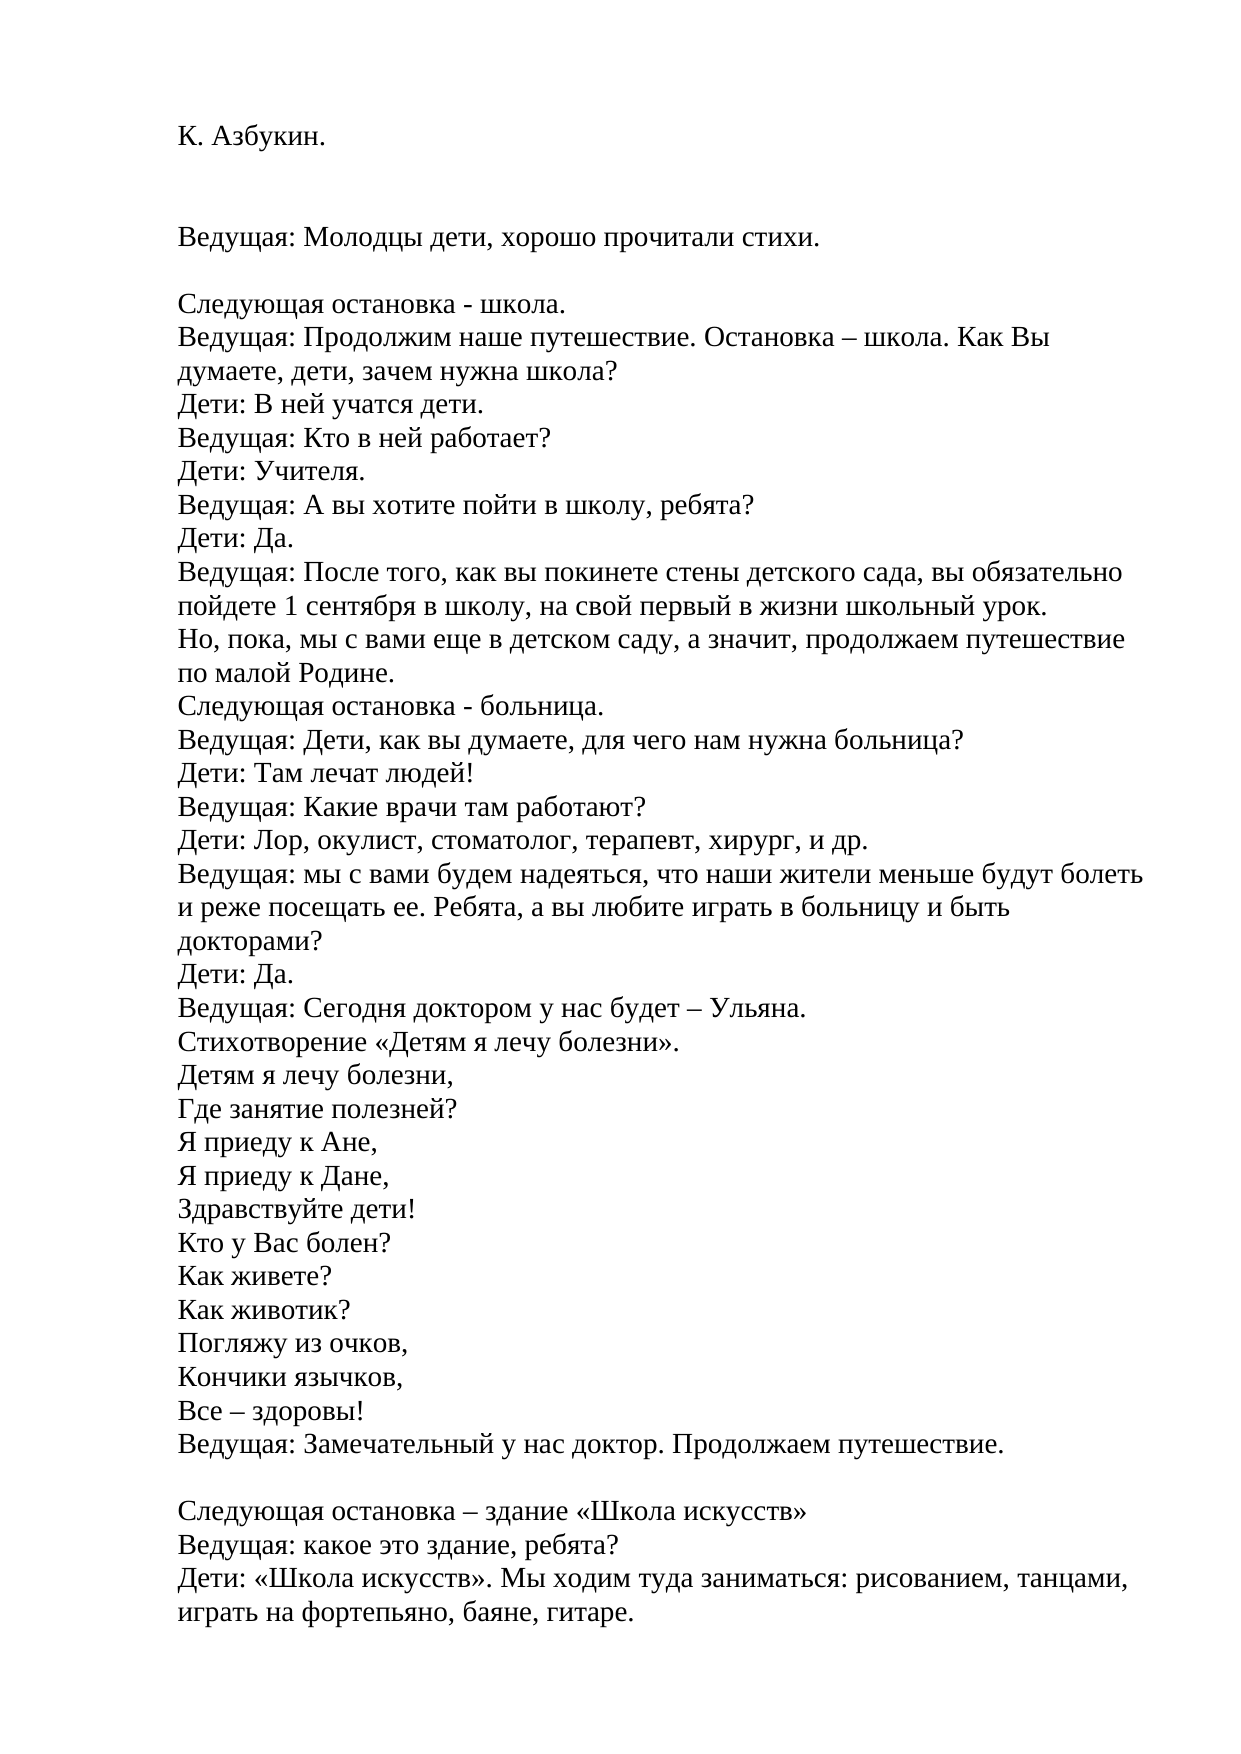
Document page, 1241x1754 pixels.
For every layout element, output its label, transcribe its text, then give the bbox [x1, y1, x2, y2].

text К. Азбукин. [177, 118, 1152, 152]
text Ведущая: Продолжим наше путешествие. Остановка – школа. Как Вы думаете, дети, зачем нужна школа? [177, 319, 1152, 386]
text Дети: «Школа искусств». Мы ходим туда заниматься: рисованием, танцами, играть на фортепьяно, баяне, гитаре. [177, 1560, 1152, 1627]
text Кто у Вас болен? [177, 1225, 1152, 1258]
text Дети: Там лечат людей! [177, 755, 1152, 789]
text Ведущая: Замечательный у нас доктор. Продолжаем путешествие. [177, 1426, 1152, 1460]
text Ведущая: А вы хотите пойти в школу, ребята? [177, 487, 1152, 521]
text Ведущая: Какие врачи там работают? [177, 789, 1152, 822]
text Но, пока, мы с вами еще в детском саду, а значит, продолжаем путешествие по малой Родине. [177, 621, 1152, 688]
text Ведущая: мы с вами будем надеяться, что наши жители меньше будут болеть и реже посещать ее. Ребята, а вы любите играть в больницу и быть докторами? [177, 856, 1152, 957]
text Погляжу из очков, [177, 1326, 1152, 1359]
text Я приеду к Ане, [177, 1124, 1152, 1158]
text Дети: Да. [177, 521, 1152, 554]
text Ведущая: Сегодня доктором у нас будет – Ульяна. [177, 990, 1152, 1024]
text Следующая остановка - школа. [177, 286, 1152, 319]
text Дети: Лор, окулист, стоматолог, терапевт, хирург, и др. [177, 822, 1152, 856]
text Следующая остановка - больница. [177, 688, 1152, 722]
text Как животик? [177, 1292, 1152, 1326]
text Дети: Да. [177, 957, 1152, 990]
text Ведущая: Кто в ней работает? [177, 420, 1152, 453]
text Следующая остановка – здание «Школа искусств» [177, 1493, 1152, 1527]
text Детям я лечу болезни, [177, 1057, 1152, 1091]
text Где занятие полезней? [177, 1091, 1152, 1124]
text Кончики язычков, [177, 1359, 1152, 1393]
text Стихотворение «Детям я лечу болезни». [177, 1024, 1152, 1057]
text Ведущая: Дети, как вы думаете, для чего нам нужна больница? [177, 722, 1152, 755]
text Как живете? [177, 1258, 1152, 1292]
text Все – здоровы! [177, 1393, 1152, 1426]
text Здравствуйте дети! [177, 1191, 1152, 1225]
text Ведущая: какое это здание, ребята? [177, 1527, 1152, 1560]
text Я приеду к Дане, [177, 1158, 1152, 1191]
text Ведущая: После того, как вы покинете стены детского сада, вы обязательно пойдете 1 сентября в школу, на свой первый в жизни школьный урок. [177, 554, 1152, 621]
text Дети: Учителя. [177, 453, 1152, 487]
text Ведущая: Молодцы дети, хорошо прочитали стихи. [177, 219, 1152, 252]
text Дети: В ней учатся дети. [177, 386, 1152, 420]
